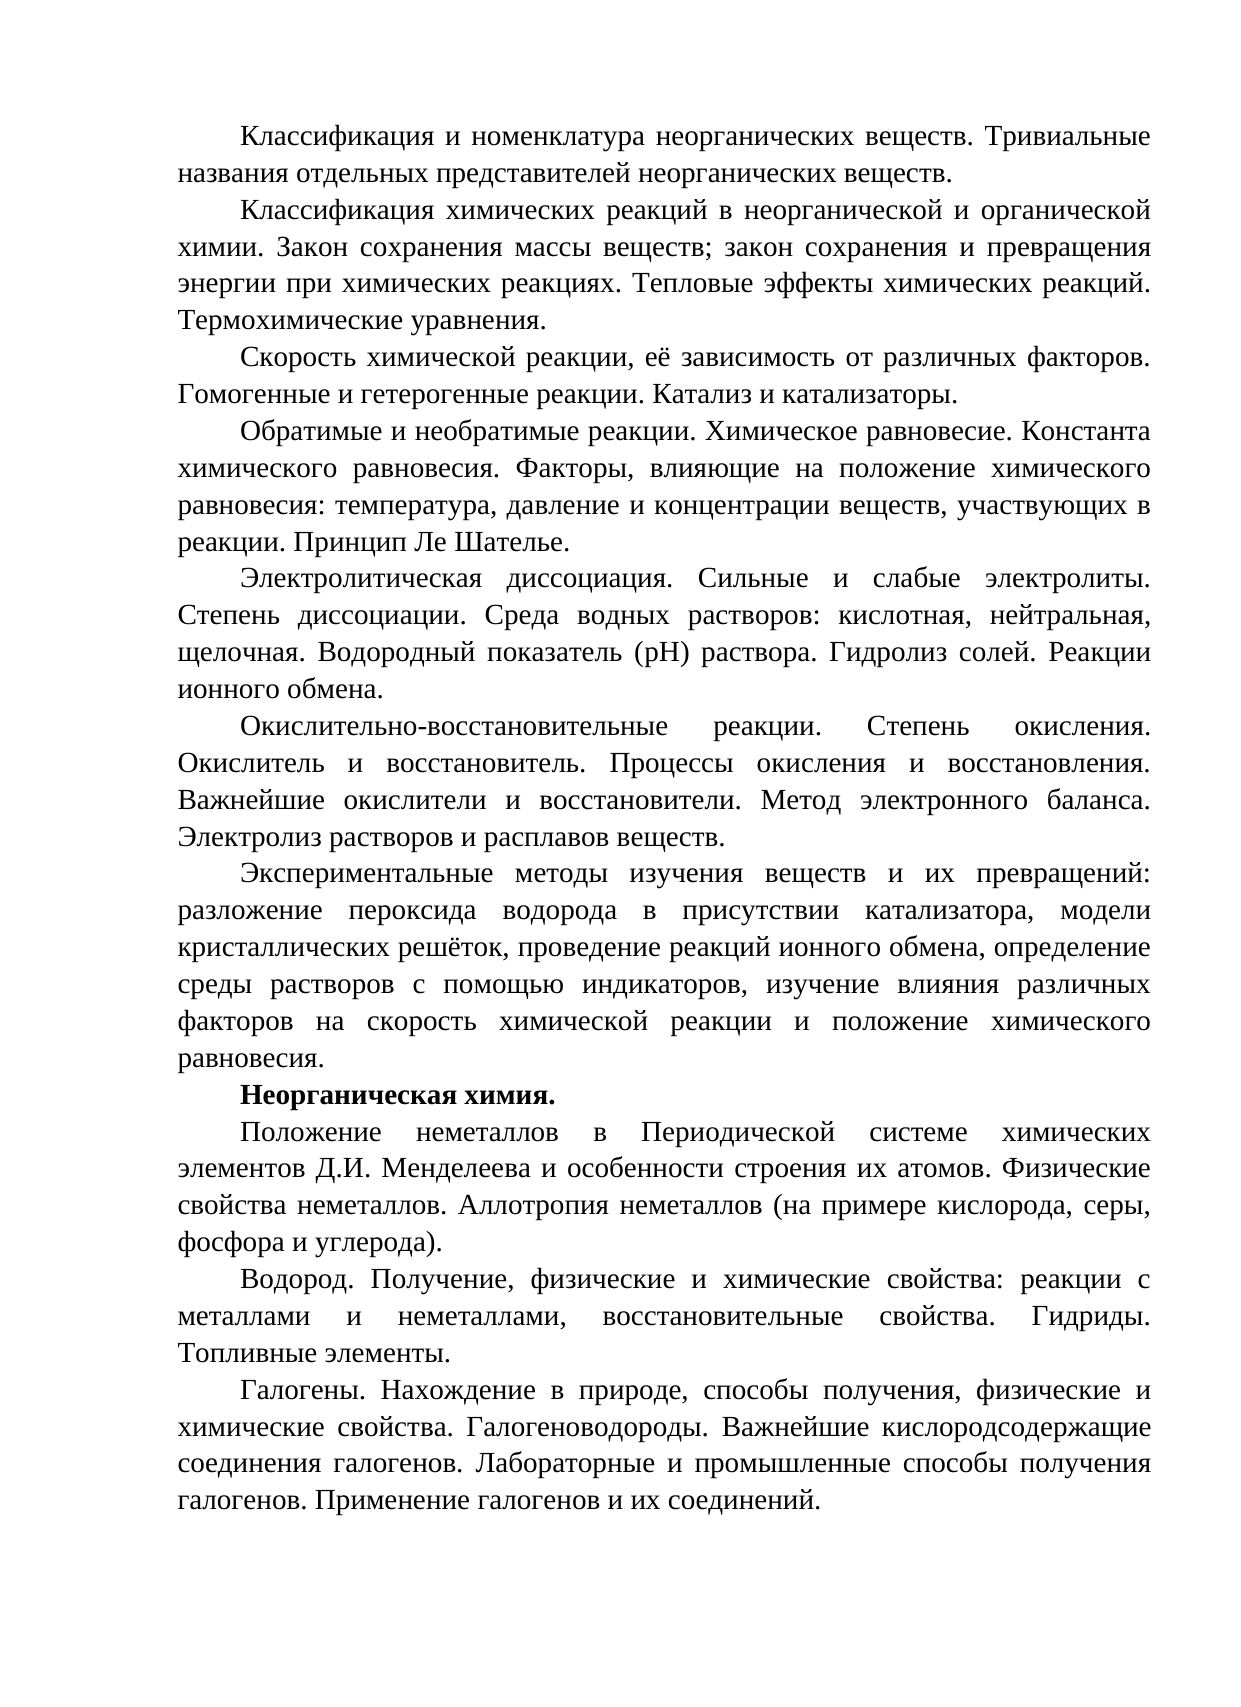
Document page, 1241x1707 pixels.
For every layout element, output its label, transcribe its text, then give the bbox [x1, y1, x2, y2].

text Электролитическая диссоциация. Сильные и слабые электролиты. Степень диссоциации. Среда водных растворов: кислотная, нейтральная, щелочная. Водородный показатель (pH) раствора. Гидролиз солей. Реакции ионного обмена. [177, 561, 1152, 705]
text Положение неметаллов в Периодической системе химических элементов Д.И. Менделеева и особенности строения их атомов. Физические свойства неметаллов. Аллотропия неметаллов (на примере кислорода, серы, фосфора и углерода). [177, 1114, 1152, 1258]
text Водород. Получение, физические и химические свойства: реакции с металлами и неметаллами, восстановительные свойства. Гидриды. Топливные элементы. [177, 1261, 1152, 1368]
text Классификация и номенклатура неорганических веществ. Тривиальные названия отдельных представителей неорганических веществ. [177, 118, 1152, 188]
text Окислительно-восстановительные реакции. Степень окисления. Окислитель и восстановитель. Процессы окисления и восстановления. Важнейшие окислители и восстановители. Метод электронного баланса. Электролиз растворов и расплавов веществ. [177, 708, 1152, 852]
text Галогены. Нахождение в природе, способы получения, физические и химические свойства. Галогеноводороды. Важнейшие кислородсодержащие соединения галогенов. Лабораторные и промышленные способы получения галогенов. Применение галогенов и их соединений. [177, 1372, 1152, 1516]
text Классификация химических реакций в неорганической и органической химии. Закон сохранения массы веществ; закон сохранения и превращения энергии при химических реакциях. Тепловые эффекты химических реакций. Термохимические уравнения. [177, 192, 1152, 336]
text Обратимые и необратимые реакции. Химическое равновесие. Константа химического равновесия. Факторы, влияющие на положение химического равновесия: температура, давление и концентрации веществ, участвующих в реакции. Принцип Ле Шателье. [177, 413, 1152, 557]
text Неорганическая химия. [177, 1077, 1152, 1110]
text Скорость химической реакции, её зависимость от различных факторов. Гомогенные и гетерогенные реакции. Катализ и катализаторы. [177, 339, 1152, 410]
text Экспериментальные методы изучения веществ и их превращений: разложение пероксида водорода в присутствии катализатора, модели кристаллических решёток, проведение реакций ионного обмена, определение среды растворов с помощью индикаторов, изучение влияния различных факторов на скорость химической реакции и положение химического равновесия. [177, 856, 1152, 1073]
